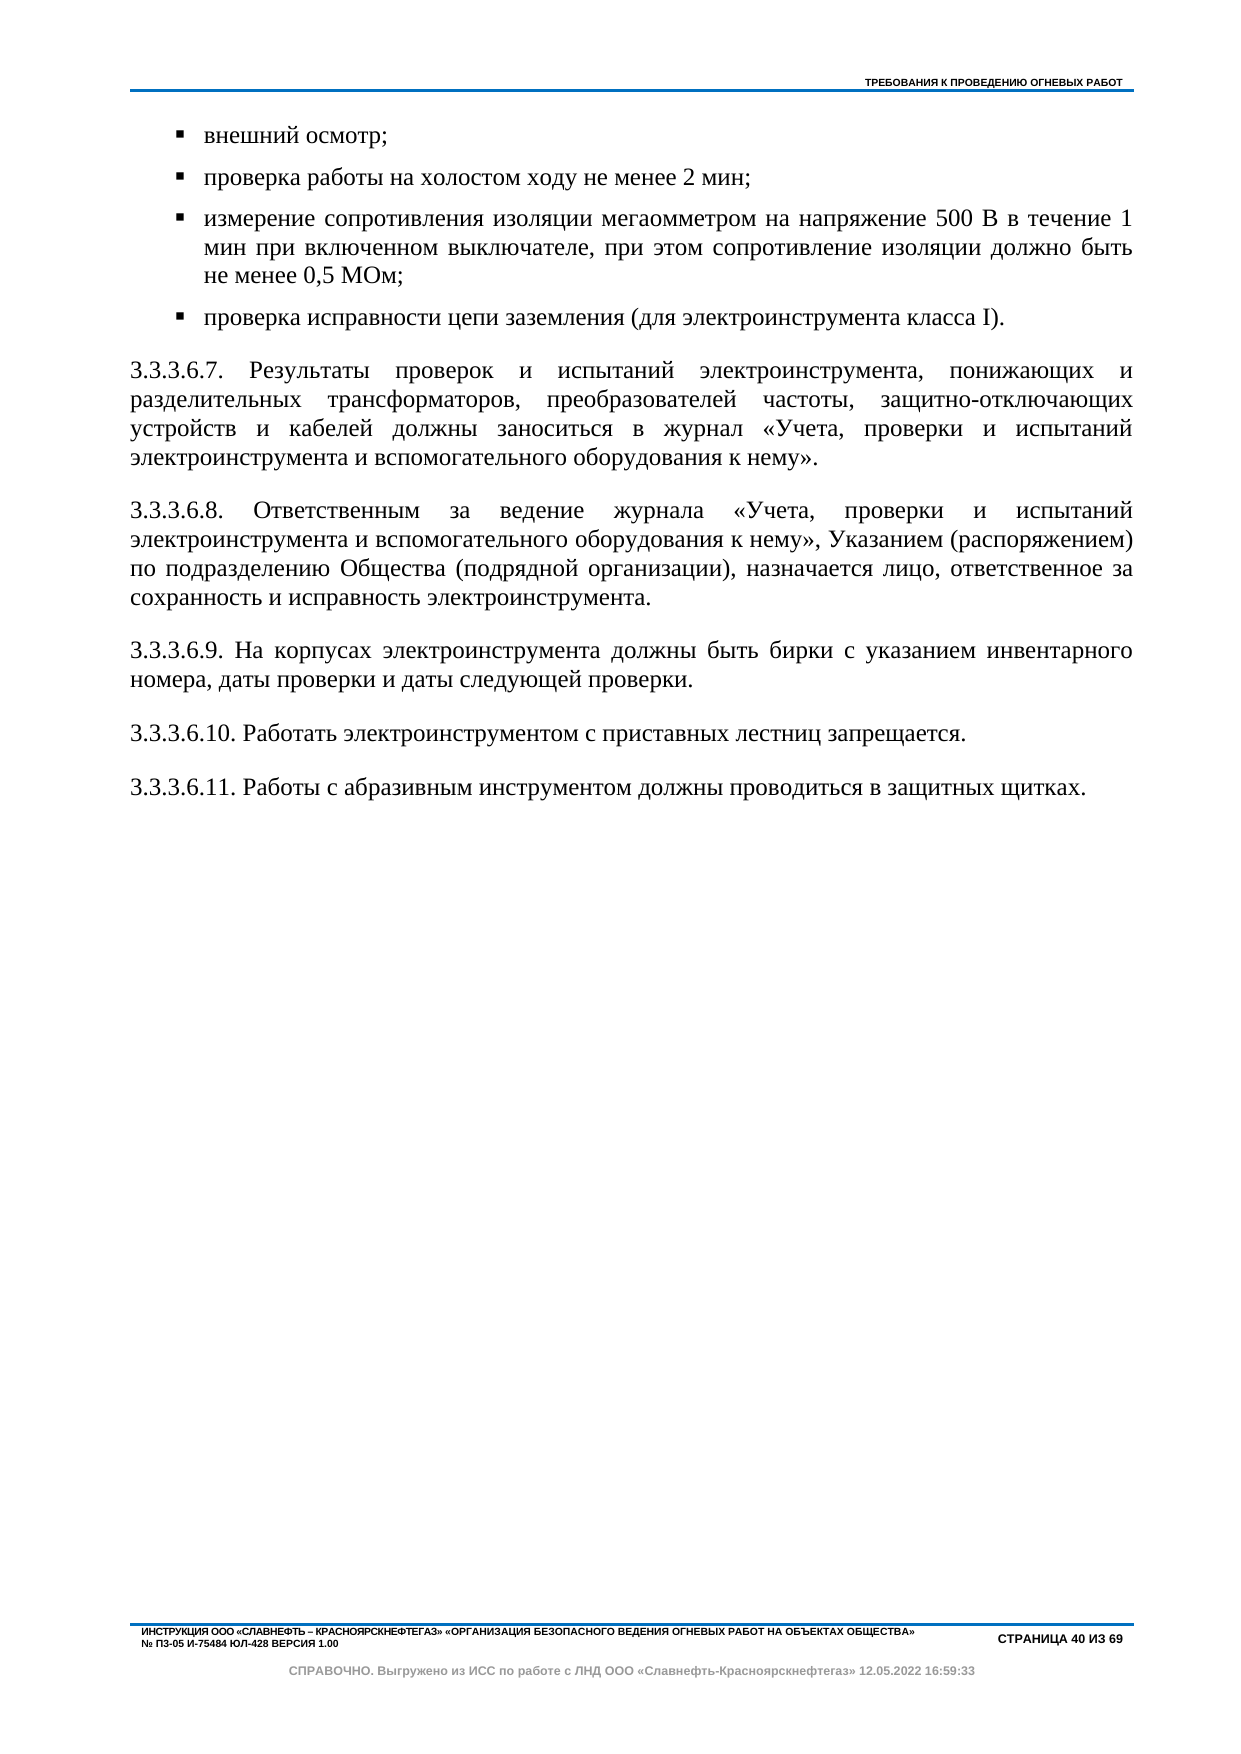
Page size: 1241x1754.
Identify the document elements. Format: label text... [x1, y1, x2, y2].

list 3.3.3.6.9. На корпусах электроинструмента должны быть бирки с указанием инвентарного номера, даты проверки и даты следующей проверки. [130, 636, 1134, 693]
list проверка работы на холостом ходу не менее 2 мин; [174, 162, 1134, 191]
list измерение сопротивления изоляции мегаомметром на напряжение 500 В в течение 1 мин при включенном выключателе, при этом сопротивление изоляции должно быть не менее 0,5 МОм; [174, 203, 1134, 289]
list проверка исправности цепи заземления (для электроинструмента класса I). [174, 302, 1134, 331]
text 3.3.3.6.10. Работать электроинструментом с приставных лестниц запрещается. [130, 718, 1134, 747]
list 3.3.3.6.8. Ответственным за ведение журнала «Учета, проверки и испытаний электроинструмента и вспомогательного оборудования к нему», Указанием (распоряжением) по подразделению Общества (подрядной организации), назначается лицо, ответственное за сохранность и исправность электроинструмента. [130, 496, 1134, 611]
text 3.3.3.6.11. Работы с абразивным инструментом должны проводиться в защитных щитках. [130, 772, 1134, 801]
list внешний осмотр; [174, 121, 1134, 149]
list 3.3.3.6.7. Результаты проверок и испытаний электроинструмента, понижающих и разделительных трансформаторов, преобразователей частоты, защитно-отключающих устройств и кабелей должны заноситься в журнал «Учета, проверки и испытаний электроинструмента и вспомогательного оборудования к нему». [130, 356, 1134, 471]
